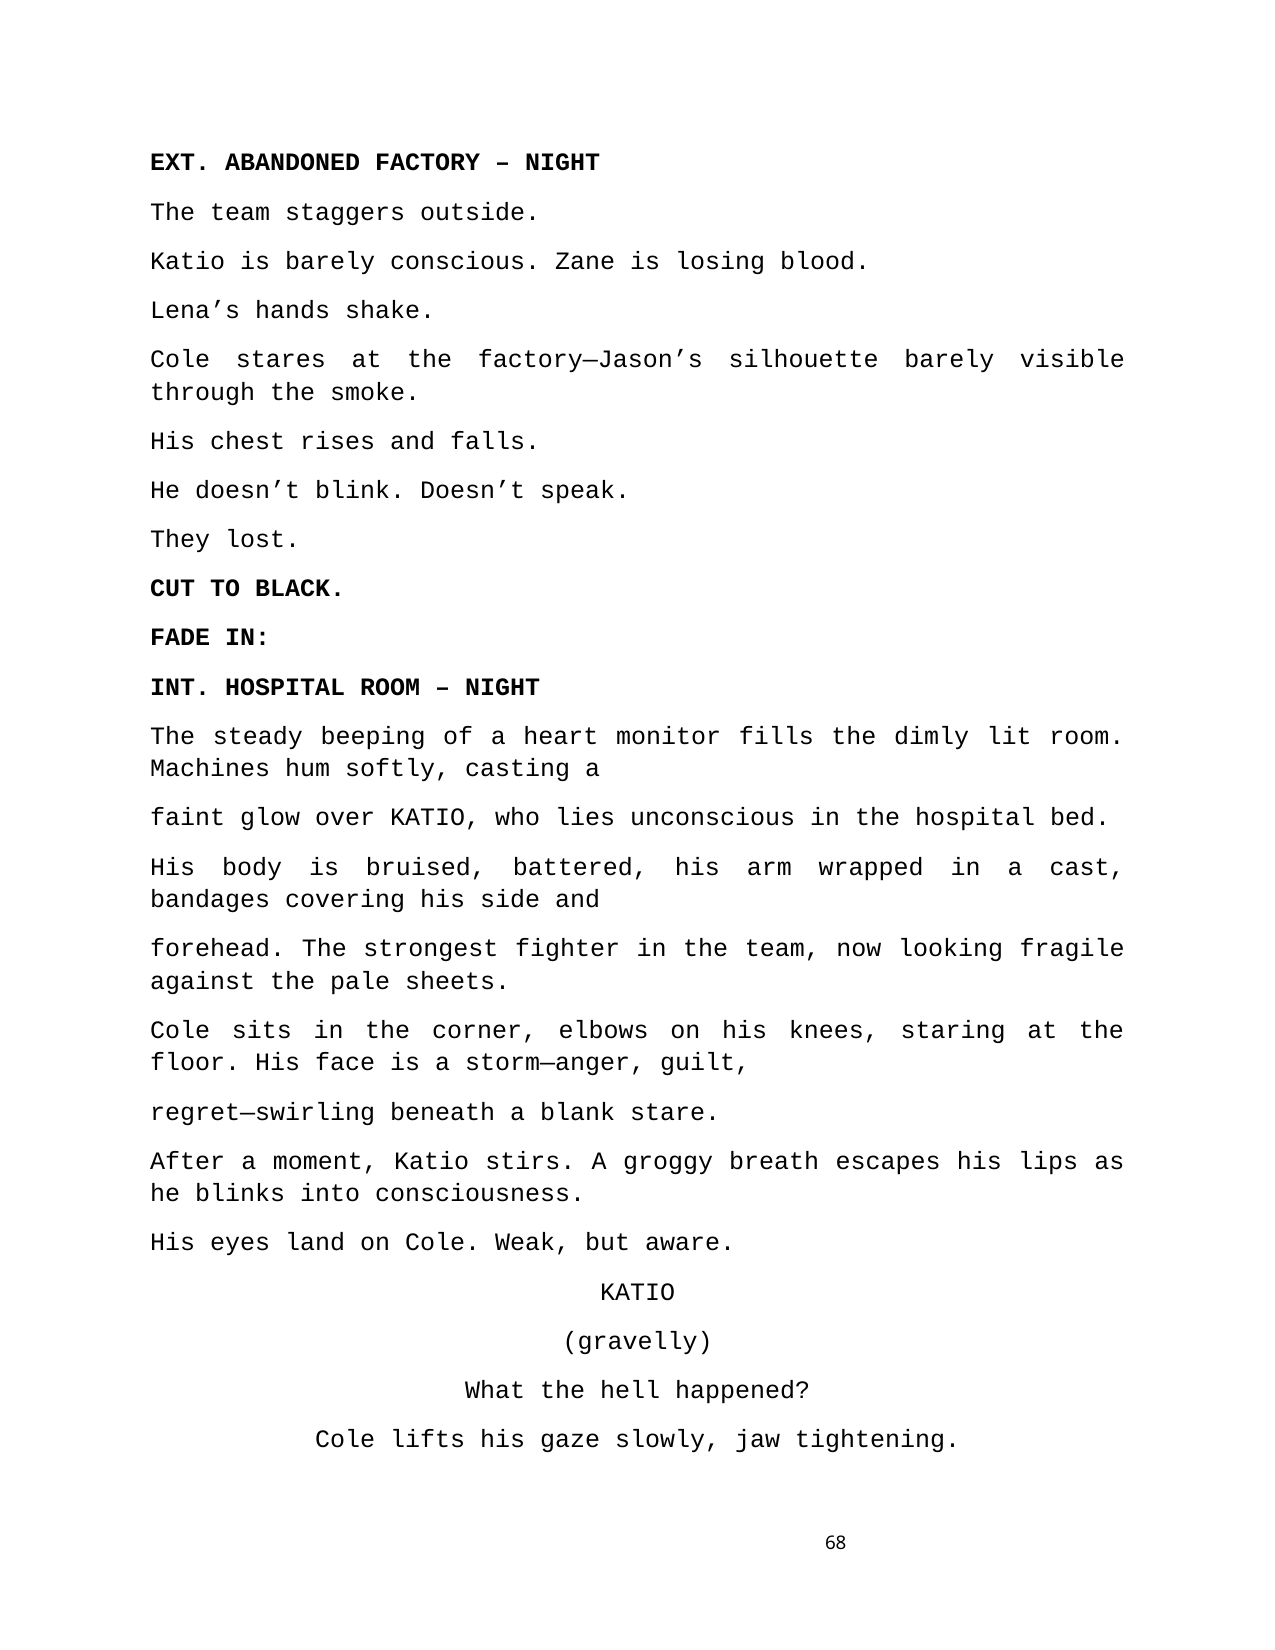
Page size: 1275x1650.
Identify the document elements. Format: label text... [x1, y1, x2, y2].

text Cole sits in the corner, elbows on his knees, staring at the floor. His face is a storm—anger, guilt, [150, 1017, 1125, 1078]
text His chest rises and falls. [150, 428, 1125, 457]
text Cole lifts his gaze slowly, jaw tightening. [150, 1427, 1125, 1455]
text What the hell happened? [150, 1377, 1125, 1406]
text EXT. ABANDONED FACTORY – NIGHT [150, 150, 1125, 178]
text The team staggers outside. [150, 199, 1125, 227]
text faint glow over KATIO, who lies unconscious in the hospital bed. [150, 805, 1125, 833]
text KATIO [150, 1279, 1125, 1307]
text forehead. The strongest fighter in the team, now looking fragile against the pale sheets. [150, 936, 1125, 997]
text (gravelly) [150, 1328, 1125, 1357]
text Cole stares at the factory—Jason’s silhouette barely visible through the smoke. [150, 347, 1125, 407]
text After a moment, Katio stirs. A groggy breath escapes his lips as he blinks into consciousness. [150, 1148, 1125, 1209]
text FADE IN: [150, 625, 1125, 653]
text Katio is barely conscious. Zane is losing blood. [150, 248, 1125, 277]
text INT. HOSPITAL ROOM – NIGHT [150, 674, 1125, 702]
text His body is bruised, battered, his arm wrapped in a cast, bandages covering his side and [150, 854, 1125, 915]
text CUT TO BLACK. [150, 576, 1125, 604]
text The steady beeping of a heart monitor fills the dimly lit room. Machines hum softly, casting a [150, 723, 1125, 784]
text They lost. [150, 527, 1125, 555]
text He doesn’t blink. Doesn’t speak. [150, 477, 1125, 506]
text His eyes land on Cole. Weak, but aware. [150, 1230, 1125, 1258]
text regret—swirling beneath a blank stare. [150, 1099, 1125, 1127]
text Lena’s hands shake. [150, 297, 1125, 326]
